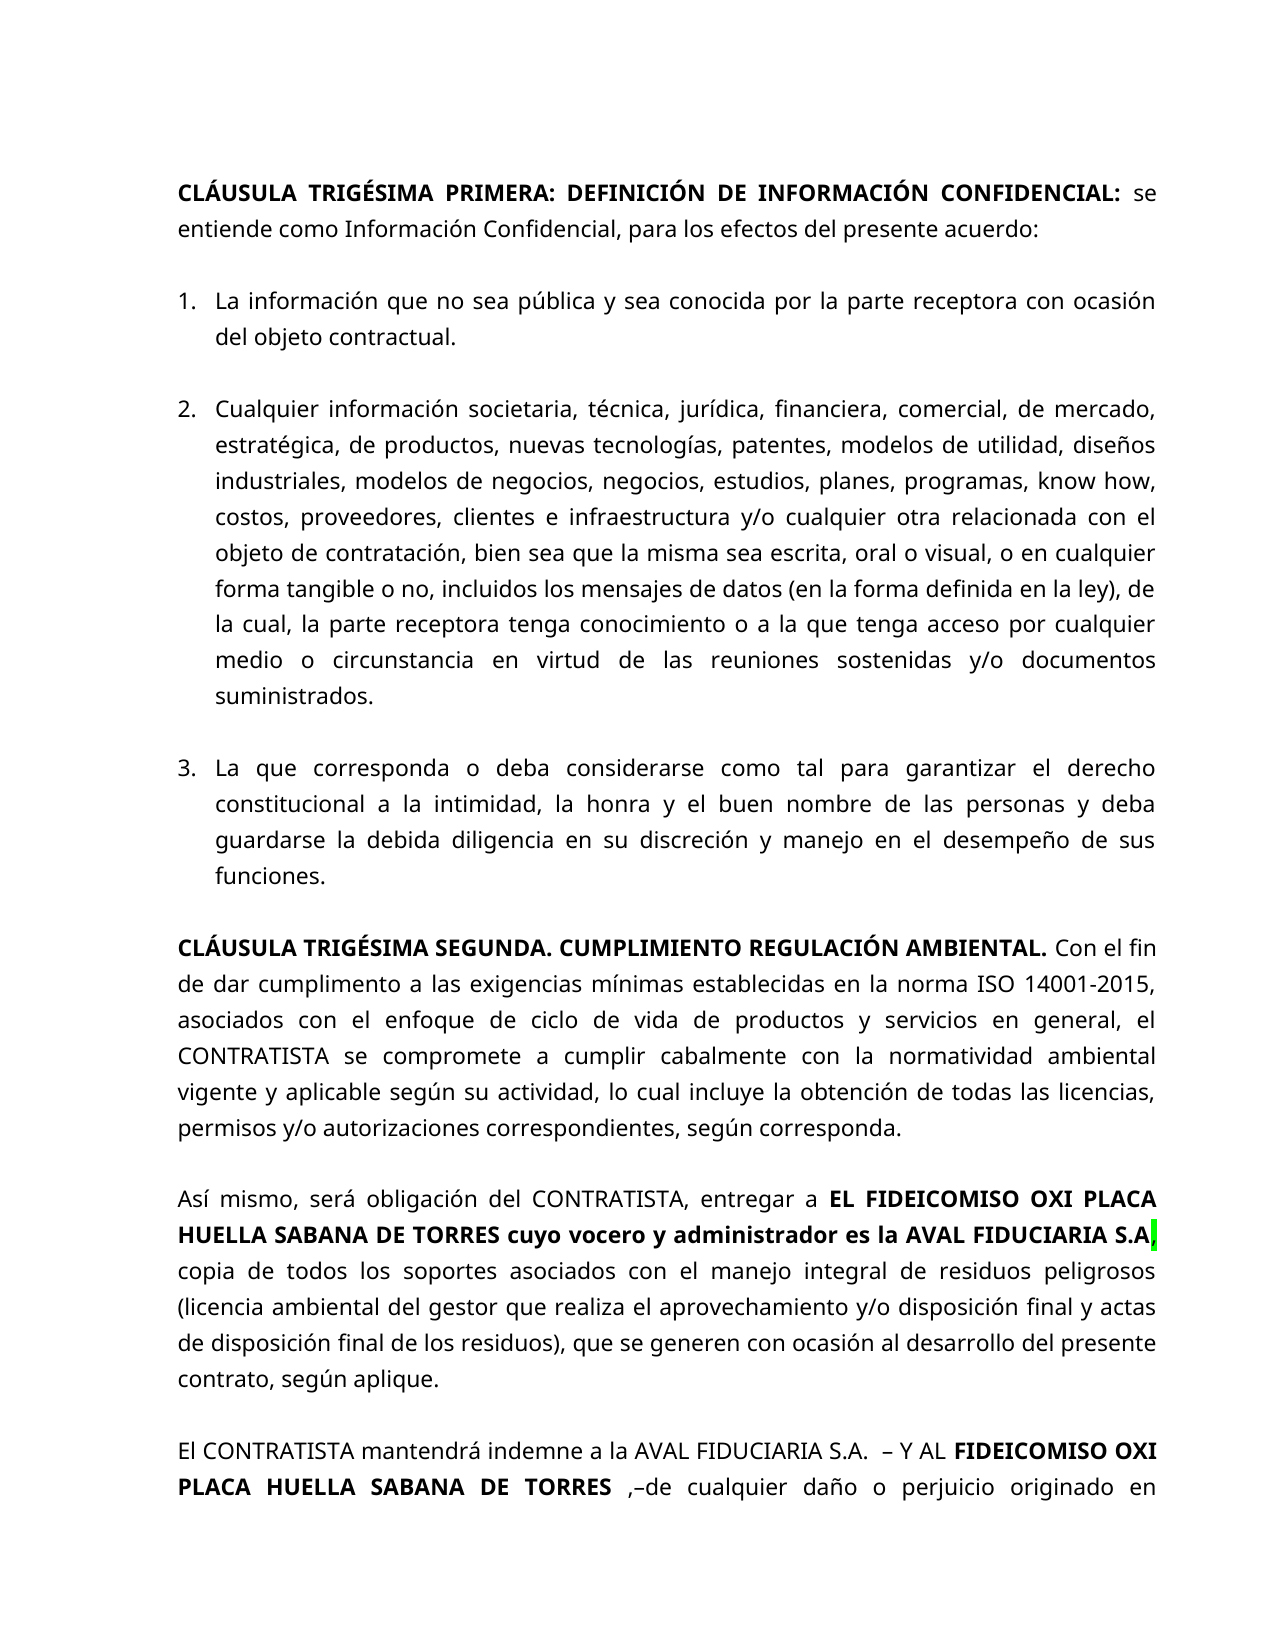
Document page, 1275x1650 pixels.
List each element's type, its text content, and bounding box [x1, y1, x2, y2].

list La información que no sea pública y sea conocida por la parte receptora con ocasión del objeto contractual. [177, 285, 1157, 352]
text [177, 1435, 1157, 1502]
list La que corresponda o deba considerarse como tal para garantizar el derecho constitucional a la intimidad, la honra y el buen nombre de las personas y deba guardarse la debida diligencia en su discreción y manejo en el desempeño de sus funciones. [177, 752, 1157, 891]
text CLÁUSULA TRIGÉSIMA PRIMERA: DEFINICIÓN DE INFORMACIÓN CONFIDENCIAL: se entiende como Información Confidencial, para los efectos del presente acuerdo: [177, 177, 1157, 244]
text Así mismo, será obligación del CONTRATISTA, entregar a EL FIDEICOMISO OXI PLACA HUELLA SABANA DE TORRES cuyo vocero y administrador es la AVAL FIDUCIARIA S.A, copia de todos los soportes asociados con el manejo integral de residuos peligrosos (licencia ambiental del gestor que realiza el aprovechamiento y/o disposición final y actas de disposición final de los residuos), que se generen con ocasión al desarrollo del presente contrato, según aplique. [177, 1183, 1157, 1394]
text CLÁUSULA TRIGÉSIMA SEGUNDA. CUMPLIMIENTO REGULACIÓN AMBIENTAL. Con el fin de dar cumplimento a las exigencias mínimas establecidas en la norma ISO 14001-2015, asociados con el enfoque de ciclo de vida de productos y servicios en general, el CONTRATISTA se compromete a cumplir cabalmente con la normatividad ambiental vigente y aplicable según su actividad, lo cual incluye la obtención de todas las licencias, permisos y/o autorizaciones correspondientes, según corresponda. [177, 932, 1157, 1143]
list Cualquier información societaria, técnica, jurídica, financiera, comercial, de mercado, estratégica, de productos, nuevas tecnologías, patentes, modelos de utilidad, diseños industriales, modelos de negocios, negocios, estudios, planes, programas, know how, costos, proveedores, clientes e infraestructura y/o cualquier otra relacionada con el objeto de contratación, bien sea que la misma sea escrita, oral o visual, o en cualquier forma tangible o no, incluidos los mensajes de datos (en la forma definida en la ley), de la cual, la parte receptora tenga conocimiento o a la que tenga acceso por cualquier medio o circunstancia en virtud de las reuniones sostenidas y/o documentos suministrados. [177, 393, 1157, 712]
